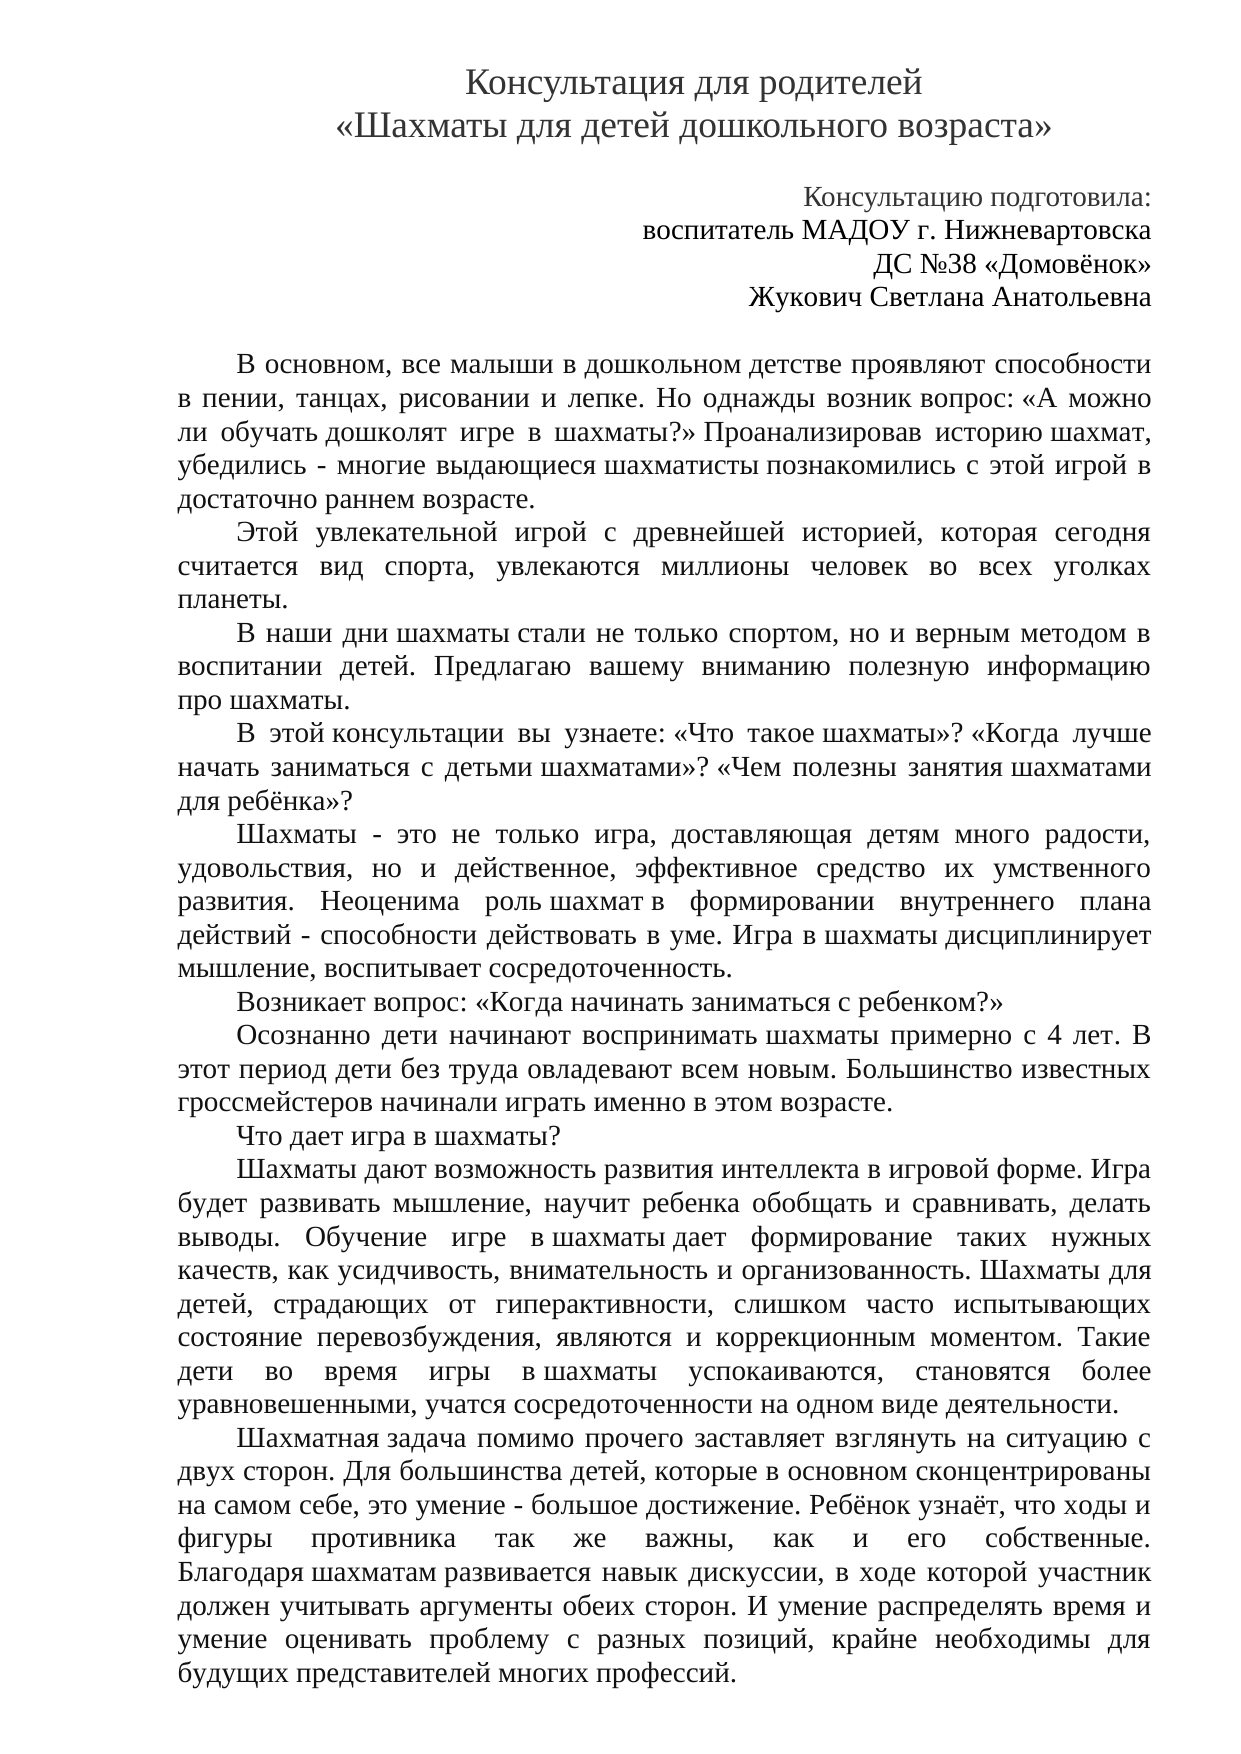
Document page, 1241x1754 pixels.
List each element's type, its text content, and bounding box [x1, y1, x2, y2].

text Шахматы - это не только игра, доставляющая детям много радости, удовольствия, но и действенное, эффективное средство их умственного развития. Неоценима роль шахмат в формировании внутреннего плана действий - способности действовать в уме. Игра в шахматы дисциплинирует мышление, воспитывает сосредоточенность. [177, 816, 1152, 984]
text Шахматная задача помимо прочего заставляет взглянуть на ситуацию с двух сторон. Для большинства детей, которые в основном сконцентрированы на самом себе, это умение - большое достижение. Ребёнок узнаёт, что ходы и фигуры противника так же важны, как и его собственные. Благодаря шахматам развивается навык дискуссии, в ходе которой участник должен учитывать аргументы обеих сторон. И умение распределять время и умение оценивать проблему с разных позиций, крайне необходимы для будущих представителей многих профессий. [177, 1420, 1152, 1688]
text ДС №38 «Домовёнок» [177, 246, 1152, 279]
text Возникает вопрос: «Когда начинать заниматься с ребенком?» [177, 984, 1152, 1017]
text Консультацию подготовила: [177, 179, 1152, 212]
text Осознанно дети начинают воспринимать шахматы примерно с 4 лет. В этот период дети без труда овладевают всем новым. Большинство известных гроссмейстеров начинали играть именно в этом возрасте. [177, 1017, 1152, 1118]
text В основном, все малыши в дошкольном детстве проявляют способности в пении, танцах, рисовании и лепке. Но однажды возник вопрос: «А можно ли обучать дошколят игре в шахматы?» Проанализировав историю шахмат, убедились - многие выдающиеся шахматисты познакомились с этой игрой в достаточно раннем возрасте. [177, 347, 1152, 514]
text «Шахматы для детей дошкольного возраста» [177, 102, 1152, 145]
text Этой увлекательной игрой с древнейшей историей, которая сегодня считается вид спорта, увлекаются миллионы человек во всех уголках планеты. [177, 514, 1152, 615]
text Шахматы дают возможность развития интеллекта в игровой форме. Игра будет развивать мышление, научит ребенка обобщать и сравнивать, делать выводы. Обучение игре в шахматы дает формирование таких нужных качеств, как усидчивость, внимательность и организованность. Шахматы для детей, страдающих от гиперактивности, слишком часто испытывающих состояние перевозбуждения, являются и коррекционным моментом. Такие дети во время игры в шахматы успокаиваются, становятся более уравновешенными, учатся сосредоточенности на одном виде деятельности. [177, 1152, 1152, 1420]
text Жукович Светлана Анатольевна [177, 279, 1152, 313]
text воспитатель МАДОУ г. Нижневартовска [177, 212, 1152, 246]
text В наши дни шахматы стали не только спортом, но и верным методом в воспитании детей. Предлагаю вашему вниманию полезную информацию про шахматы. [177, 615, 1152, 716]
text В этой консультации вы узнаете: «Что такое шахматы»? «Когда лучше начать заниматься с детьми шахматами»? «Чем полезны занятия шахматами для ребёнка»? [177, 716, 1152, 816]
text Что дает игра в шахматы? [177, 1118, 1152, 1152]
text Консультация для родителей [177, 59, 1152, 102]
